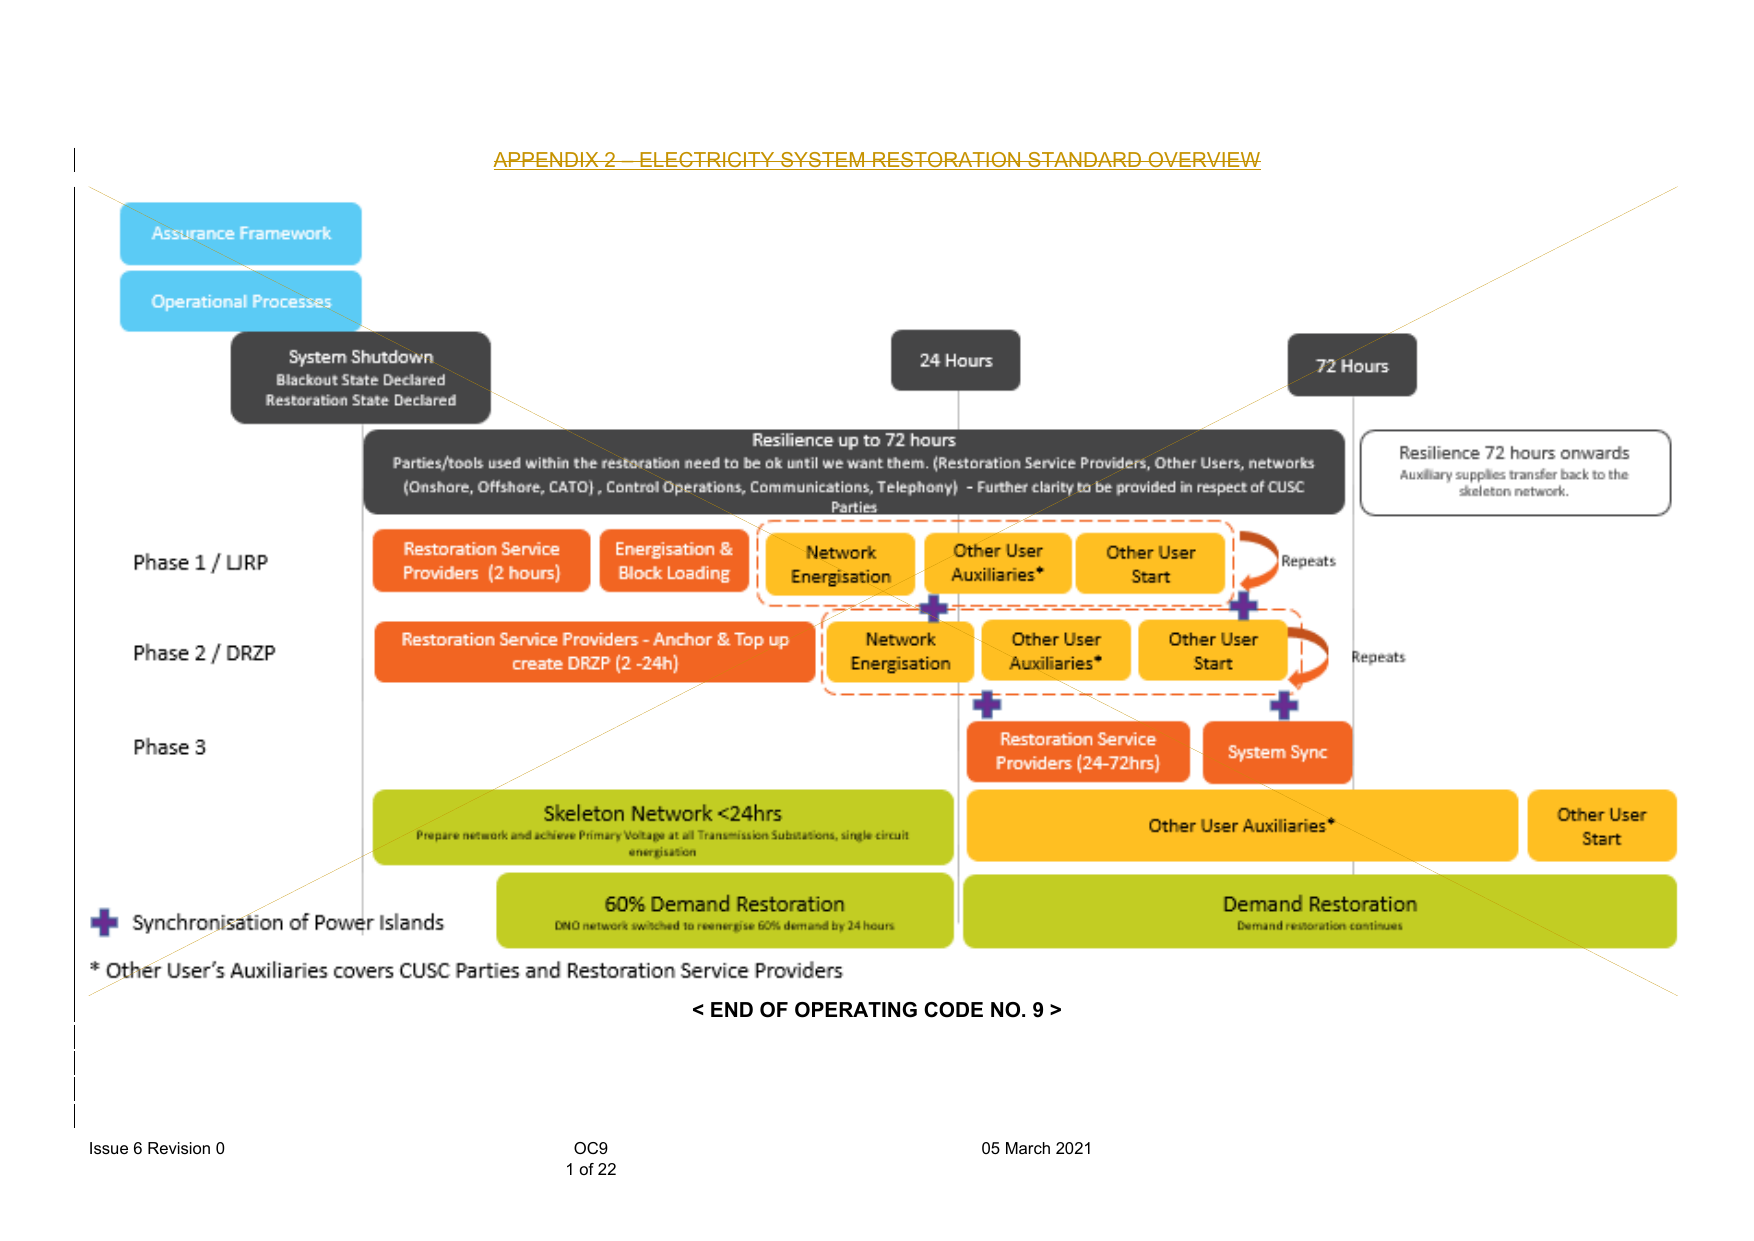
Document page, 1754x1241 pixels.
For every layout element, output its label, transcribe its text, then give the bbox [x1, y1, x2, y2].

picture [885, 187, 1678, 995]
picture [90, 186, 1676, 590]
picture [88, 187, 881, 995]
text < END OF OPERATING CODE NO. 9 > [89, 996, 1665, 1022]
picture [91, 592, 1675, 996]
